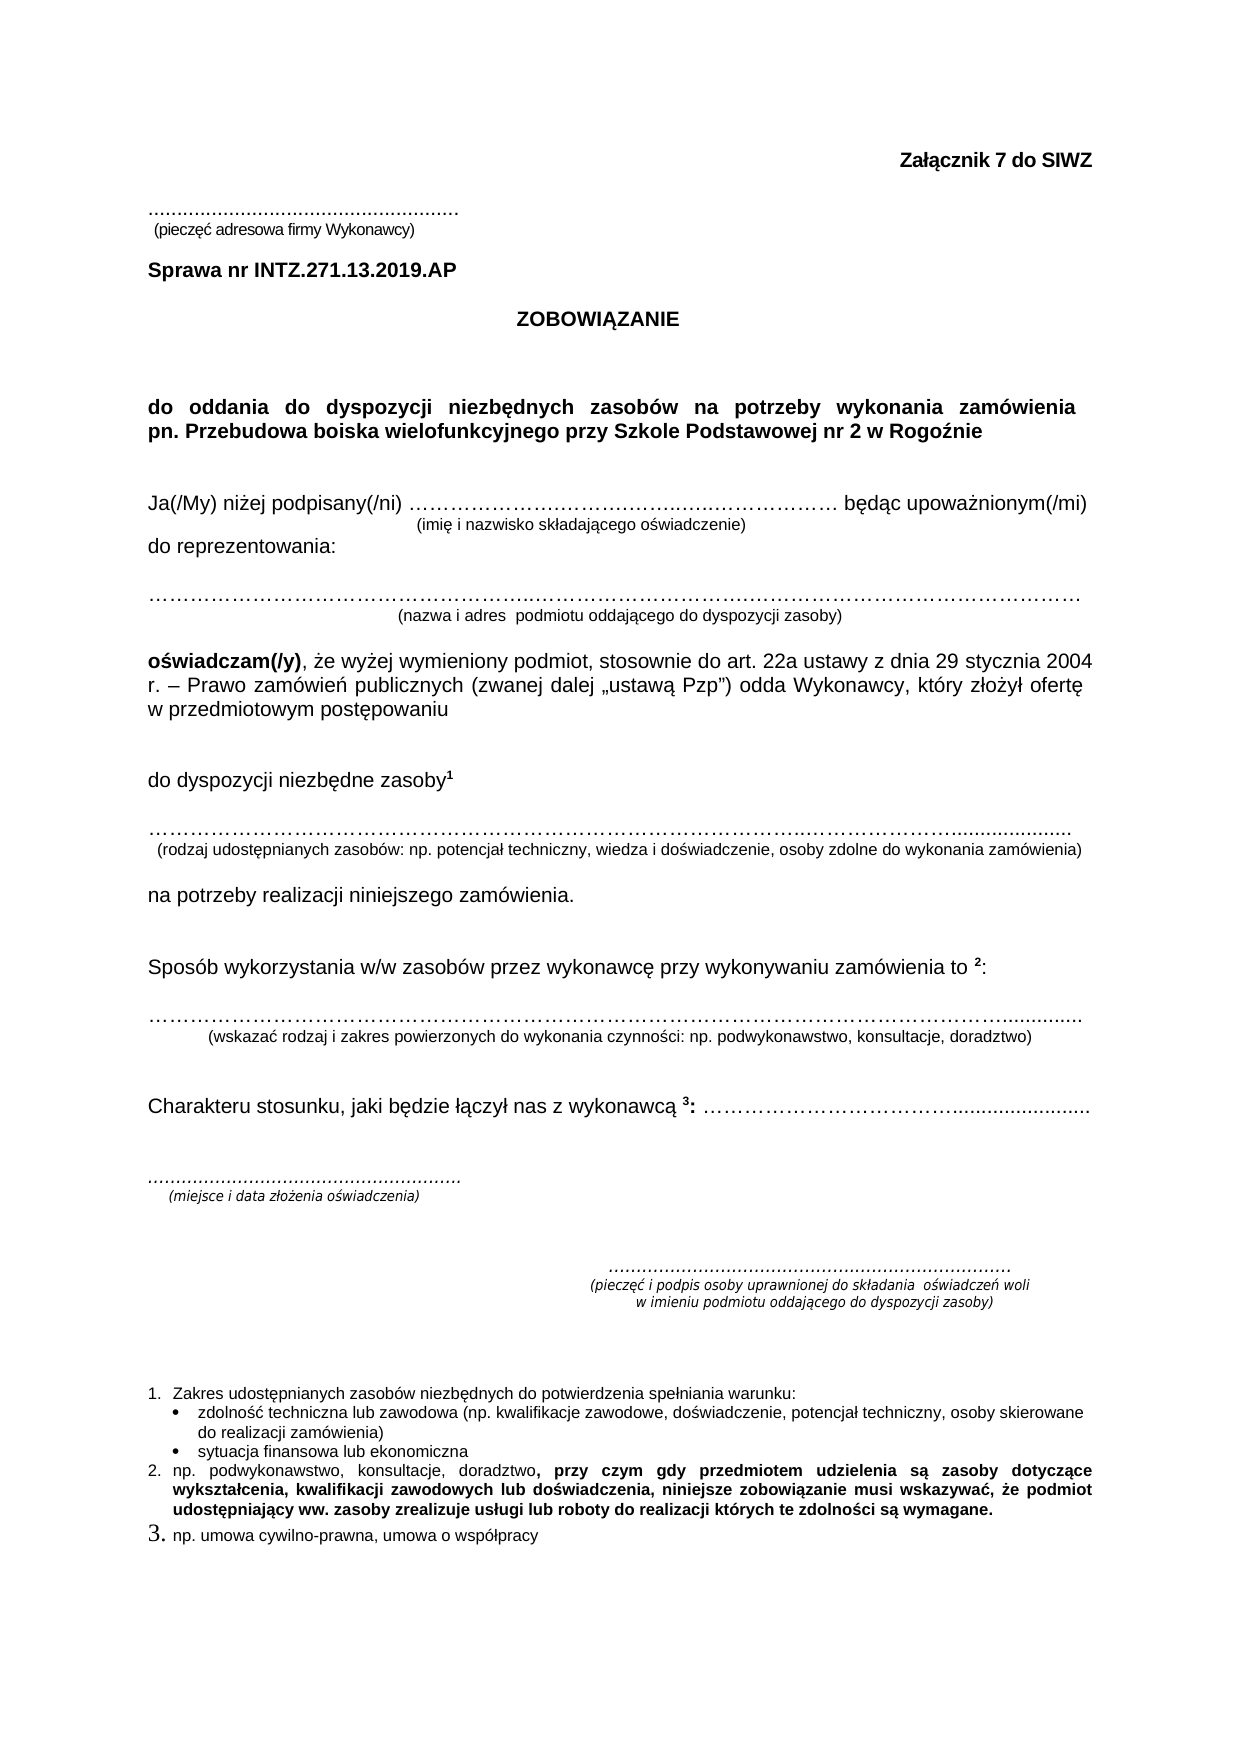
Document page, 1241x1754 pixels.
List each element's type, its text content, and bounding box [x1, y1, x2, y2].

list sytuacja finansowa lub ekonomiczna [173, 1442, 1093, 1461]
list np. umowa cywilno-prawna, umowa o współpracy [148, 1518, 1093, 1547]
subtitle ZOBOWIĄZANIE [480, 307, 1093, 331]
text oświadczam(/y), że wyżej wymieniony podmiot, stosownie do art. 22a ustawy z dnia 29 stycznia 2004 r. – Prawo zamówień publicznych (zwanej dalej „ustawą Pzp”) odda Wykonawcy, który złożył ofertę w przedmiotowym postępowaniu [148, 648, 1093, 720]
text (pieczęć i podpis osoby uprawnionej do składania oświadczeń woli [590, 1277, 1093, 1294]
title Sprawa nr INTZ.271.13.2019.AP [148, 258, 1093, 282]
list Zakres udostępnianych zasobów niezbędnych do potwierdzenia spełniania warunku: [148, 1384, 1093, 1403]
text na potrzeby realizacji niniejszego zamówienia. [148, 883, 1093, 907]
text (miejsce i data złożenia oświadczenia) [148, 1188, 1093, 1205]
list zdolność techniczna lub zawodowa (np. kwalifikacje zawodowe, doświadczenie, potencjał techniczny, osoby skierowane do realizacji zamówienia) [173, 1403, 1093, 1442]
text (nazwa i adres podmiotu oddającego do dyspozycji zasoby) [148, 605, 1093, 624]
text Ja(/My) niżej podpisany(/ni) ………………….……….……..…..……………… będąc upoważnionym(/mi) [148, 490, 1093, 514]
text ………………………………………………..………………………….………………………………………… [148, 581, 1093, 605]
text …………………………………………………………………………………………………………….............. [148, 1003, 1093, 1027]
text (wskazać rodzaj i zakres powierzonych do wykonania czynności: np. podwykonawstwo, konsultacje, doradztwo) [148, 1027, 1093, 1046]
text do oddania do dyspozycji niezbędnych zasobów na potrzeby wykonania zamówienia pn. Przebudowa boiska wielofunkcyjnego przy Szkole Podstawowej nr 2 w Rogoźnie [148, 394, 1093, 442]
text do dyspozycji niezbędne zasoby1 [148, 768, 1093, 792]
text Załącznik 7 do SIWZ [301, 148, 1093, 172]
text (imię i nazwisko składającego oświadczenie) [148, 514, 1093, 533]
text …………………………………………………………………………………..…………………..................... [148, 816, 1093, 840]
text (pieczęć adresowa firmy Wykonawcy) [153, 219, 1093, 239]
text do reprezentowania: [148, 533, 1093, 557]
list np. podwykonawstwo, konsultacje, doradztwo, przy czym gdy przedmiotem udzielenia są zasoby dotyczące wykształcenia, kwalifikacji zawodowych lub doświadczenia, niniejsze zobowiązanie musi wskazywać, że podmiot udostępniający ww. zasoby zrealizuje usługi lub roboty do realizacji których te zdolności są wymagane. [148, 1461, 1093, 1518]
text Charakteru stosunku, jaki będzie łączył nas z wykonawcą 3: ………………………………........................ [148, 1094, 1093, 1118]
text ...................................................... [148, 196, 1093, 219]
text ………………….…………………..……………………… [598, 1255, 1093, 1277]
text Sposób wykorzystania w/w zasobów przez wykonawcę przy wykonywaniu zamówienia to 2: [148, 955, 1093, 979]
text (rodzaj udostępnianych zasobów: np. potencjał techniczny, wiedza i doświadczenie, osoby zdolne do wykonania zamówienia) [148, 840, 1093, 859]
text ……………………………………………….. [148, 1166, 1093, 1188]
text w imieniu podmiotu oddającego do dyspozycji zasoby) [590, 1294, 1093, 1311]
